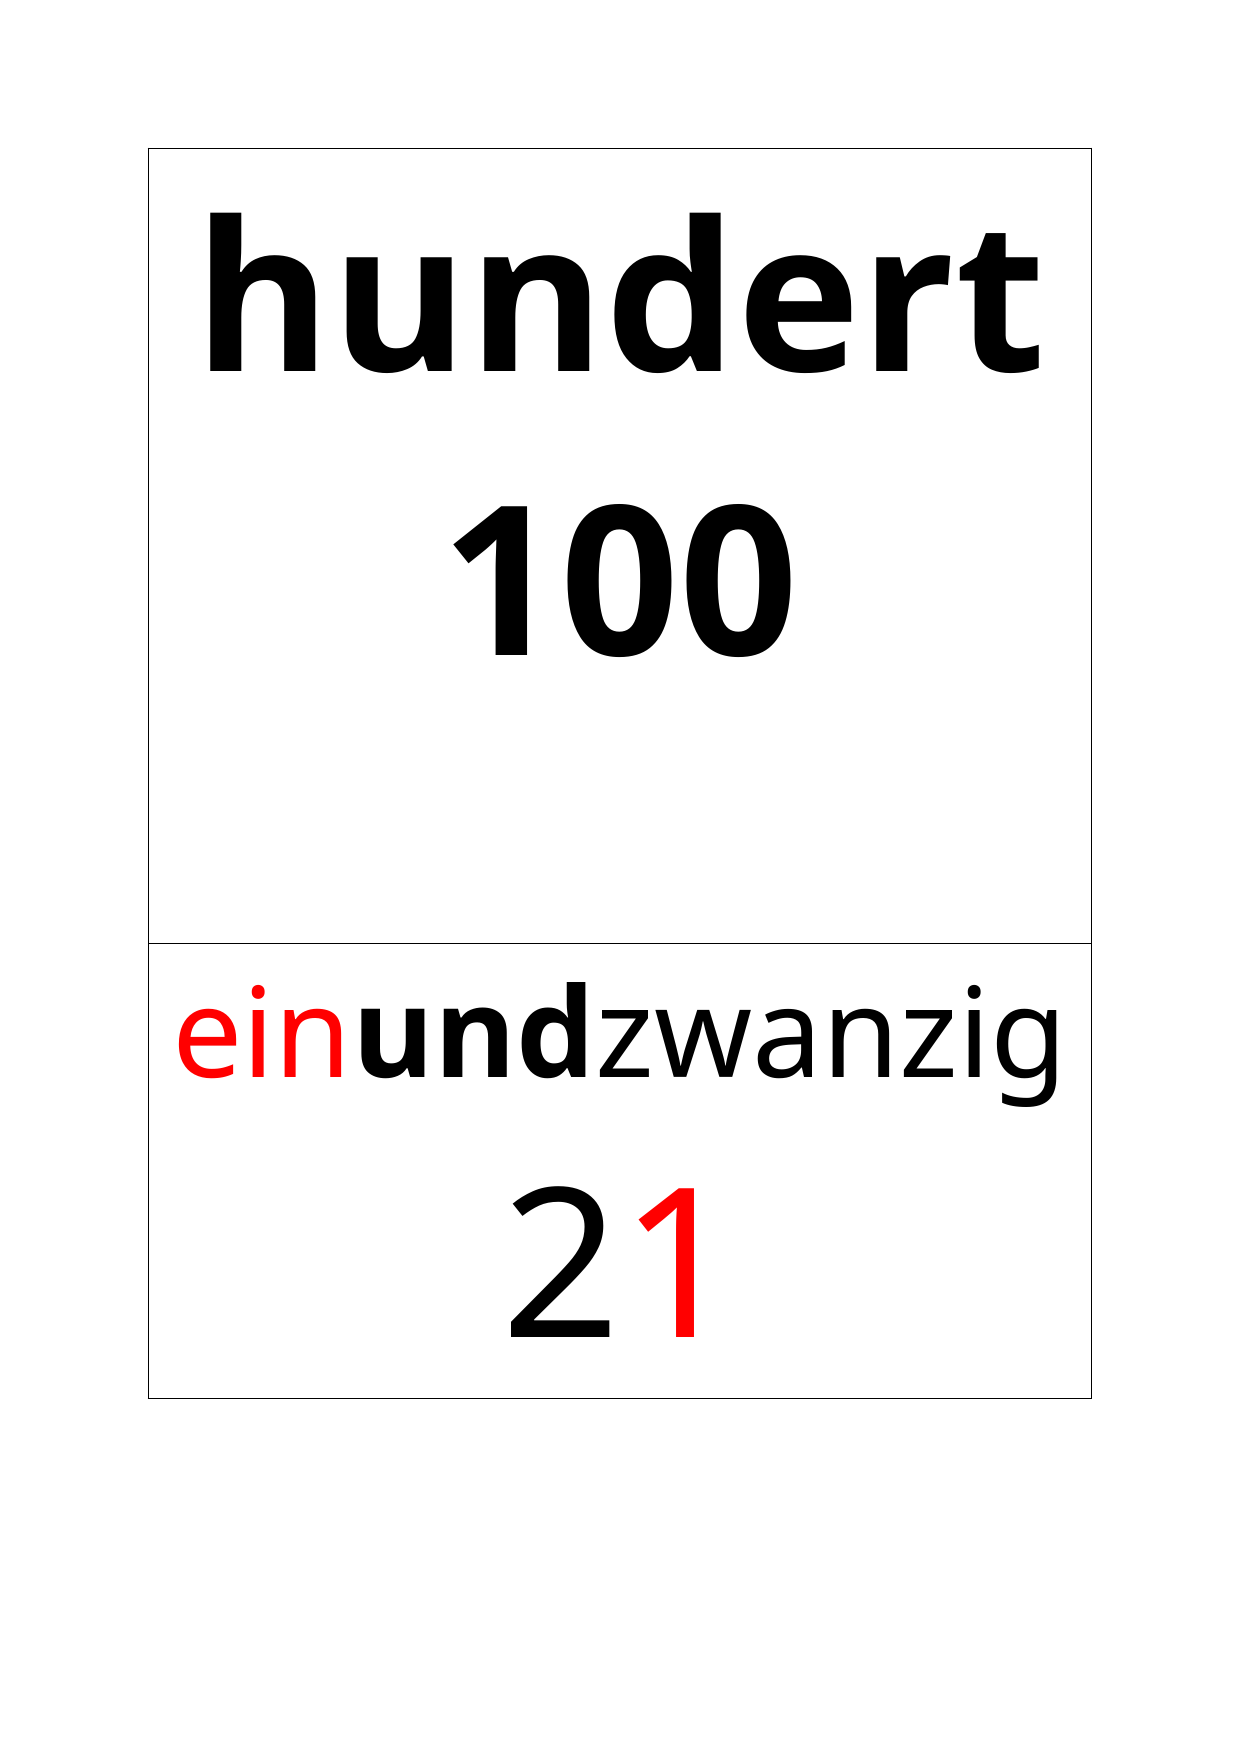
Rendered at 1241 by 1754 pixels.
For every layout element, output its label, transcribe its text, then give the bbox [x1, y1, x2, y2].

table_cell einundzwanzig 21 [149, 944, 1091, 1398]
table_cell hundert 100 [149, 149, 1091, 943]
